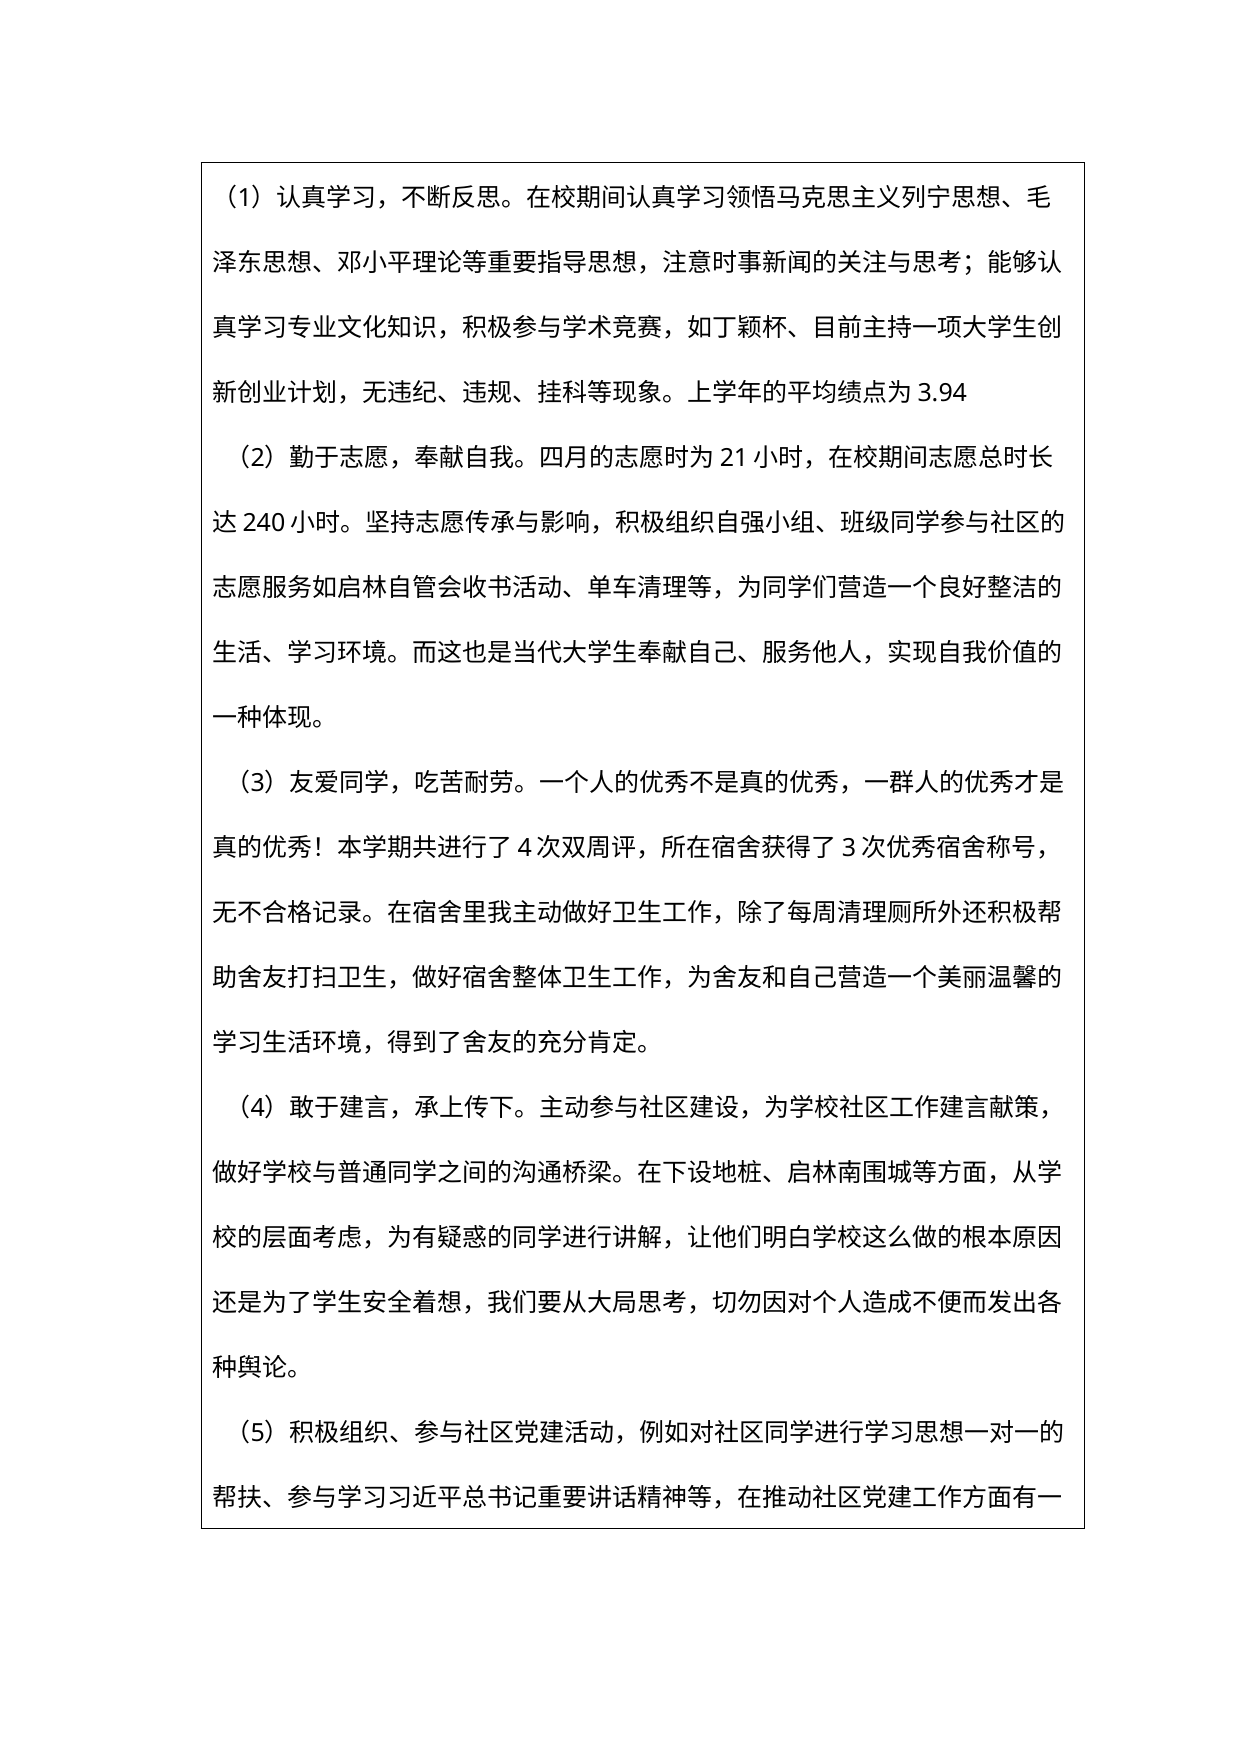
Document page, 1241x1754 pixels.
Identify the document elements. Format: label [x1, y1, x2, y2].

table_cell [202, 163, 1084, 1528]
